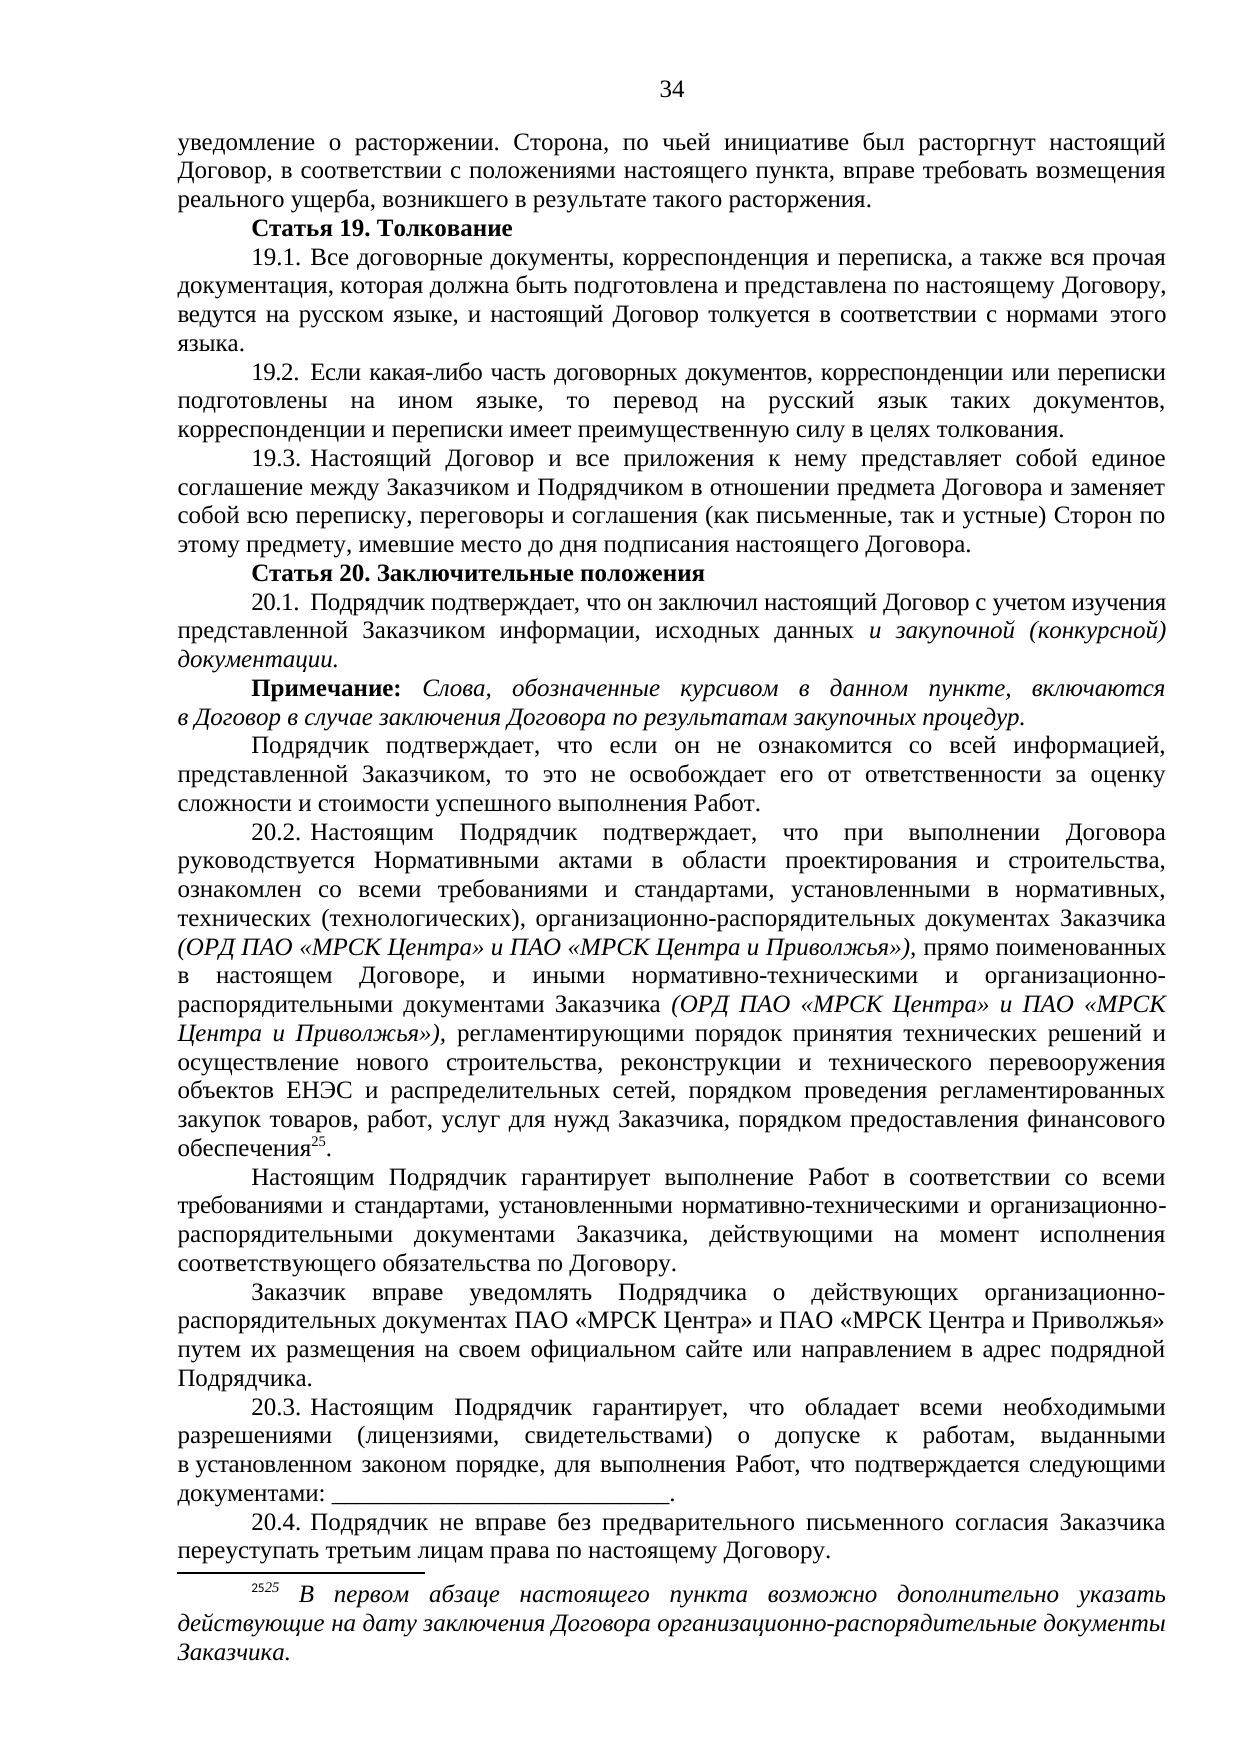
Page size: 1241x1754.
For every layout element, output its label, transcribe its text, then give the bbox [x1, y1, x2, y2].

text Подрядчик подтверждает, что если он не ознакомится со всей информацией, представленной Заказчиком, то это не освобождает его от ответственности за оценку сложности и стоимости успешного выполнения Работ. [177, 730, 1166, 817]
text Статья 20. Заключительные положения [177, 558, 1166, 587]
text Заказчик вправе уведомлять Подрядчика о действующих организационно-распорядительных документах ПАО «МРСК Центра» и ПАО «МРСК Центра и Приволжья» путем их размещения на своем официальном сайте или направлением в адрес подрядной Подрядчика. [177, 1277, 1166, 1392]
text 20.4. Подрядчик не вправе без предварительного письменного согласия Заказчика переуступать третьим лицам права по настоящему Договору. [177, 1507, 1166, 1564]
text Примечание: Слова, обозначенные курсивом в данном пункте, включаются в Договор в случае заключения Договора по результатам закупочных процедур. [177, 673, 1166, 730]
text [177, 127, 1166, 213]
text 19.3. Настоящий Договор и все приложения к нему представляет собой единое соглашение между Заказчиком и Подрядчиком в отношении предмета Договора и заменяет собой всю переписку, переговоры и соглашения (как письменные, так и устные) Сторон по этому предмету, имевшие место до дня подписания настоящего Договора. [177, 443, 1166, 558]
text 19.2. Если какая-либо часть договорных документов, корреспонденции или переписки подготовлены на ином языке, то перевод на русский язык таких документов, корреспонденции и переписки имеет преимущественную силу в целях толкования. [177, 357, 1166, 443]
text 20.3. Настоящим Подрядчик гарантирует, что обладает всеми необходимыми разрешениями (лицензиями, свидетельствами) о допуске к работам, выданными в установленном законом порядке, для выполнения Работ, что подтверждается следующими документами: ___________________________. [177, 1392, 1166, 1507]
text 20.2. Настоящим Подрядчик подтверждает, что при выполнении Договора руководствуется Нормативными актами в области проектирования и строительства, ознакомлен со всеми требованиями и стандартами, установленными в нормативных, технических (технологических), организационно-распорядительных документах Заказчика (ОРД ПАО «МРСК Центра» и ПАО «МРСК Центра и Приволжья»), прямо поименованных в настоящем Договоре, и иными нормативно-техническими и организационно-распорядительными документами Заказчика (ОРД ПАО «МРСК Центра» и ПАО «МРСК Центра и Приволжья»), регламентирующими порядок принятия технических решений и осуществление нового строительства, реконструкции и технического перевооружения объектов ЕНЭС и распределительных сетей, порядком проведения регламентированных закупок товаров, работ, услуг для нужд Заказчика, порядком предоставления финансового обеспечения. [177, 817, 1166, 1162]
text 19.1. Все договорные документы, корреспонденция и переписка, а также вся прочая документация, которая должна быть подготовлена и представлена по настоящему Договору, ведутся на русском языке, и настоящий Договор толкуется в соответствии с нормами этого языка. [177, 242, 1166, 357]
text Настоящим Подрядчик гарантирует выполнение Работ в соответствии со всеми требованиями и стандартами, установленными нормативно-техническими и организационно-распорядительными документами Заказчика, действующими на момент исполнения соответствующего обязательства по Договору. [177, 1162, 1166, 1277]
text 20.1. Подрядчик подтверждает, что он заключил настоящий Договор с учетом изучения представленной Заказчиком информации, исходных данных и закупочной (конкурсной) документации. [177, 587, 1166, 673]
text Статья 19. Толкование [177, 213, 1166, 242]
